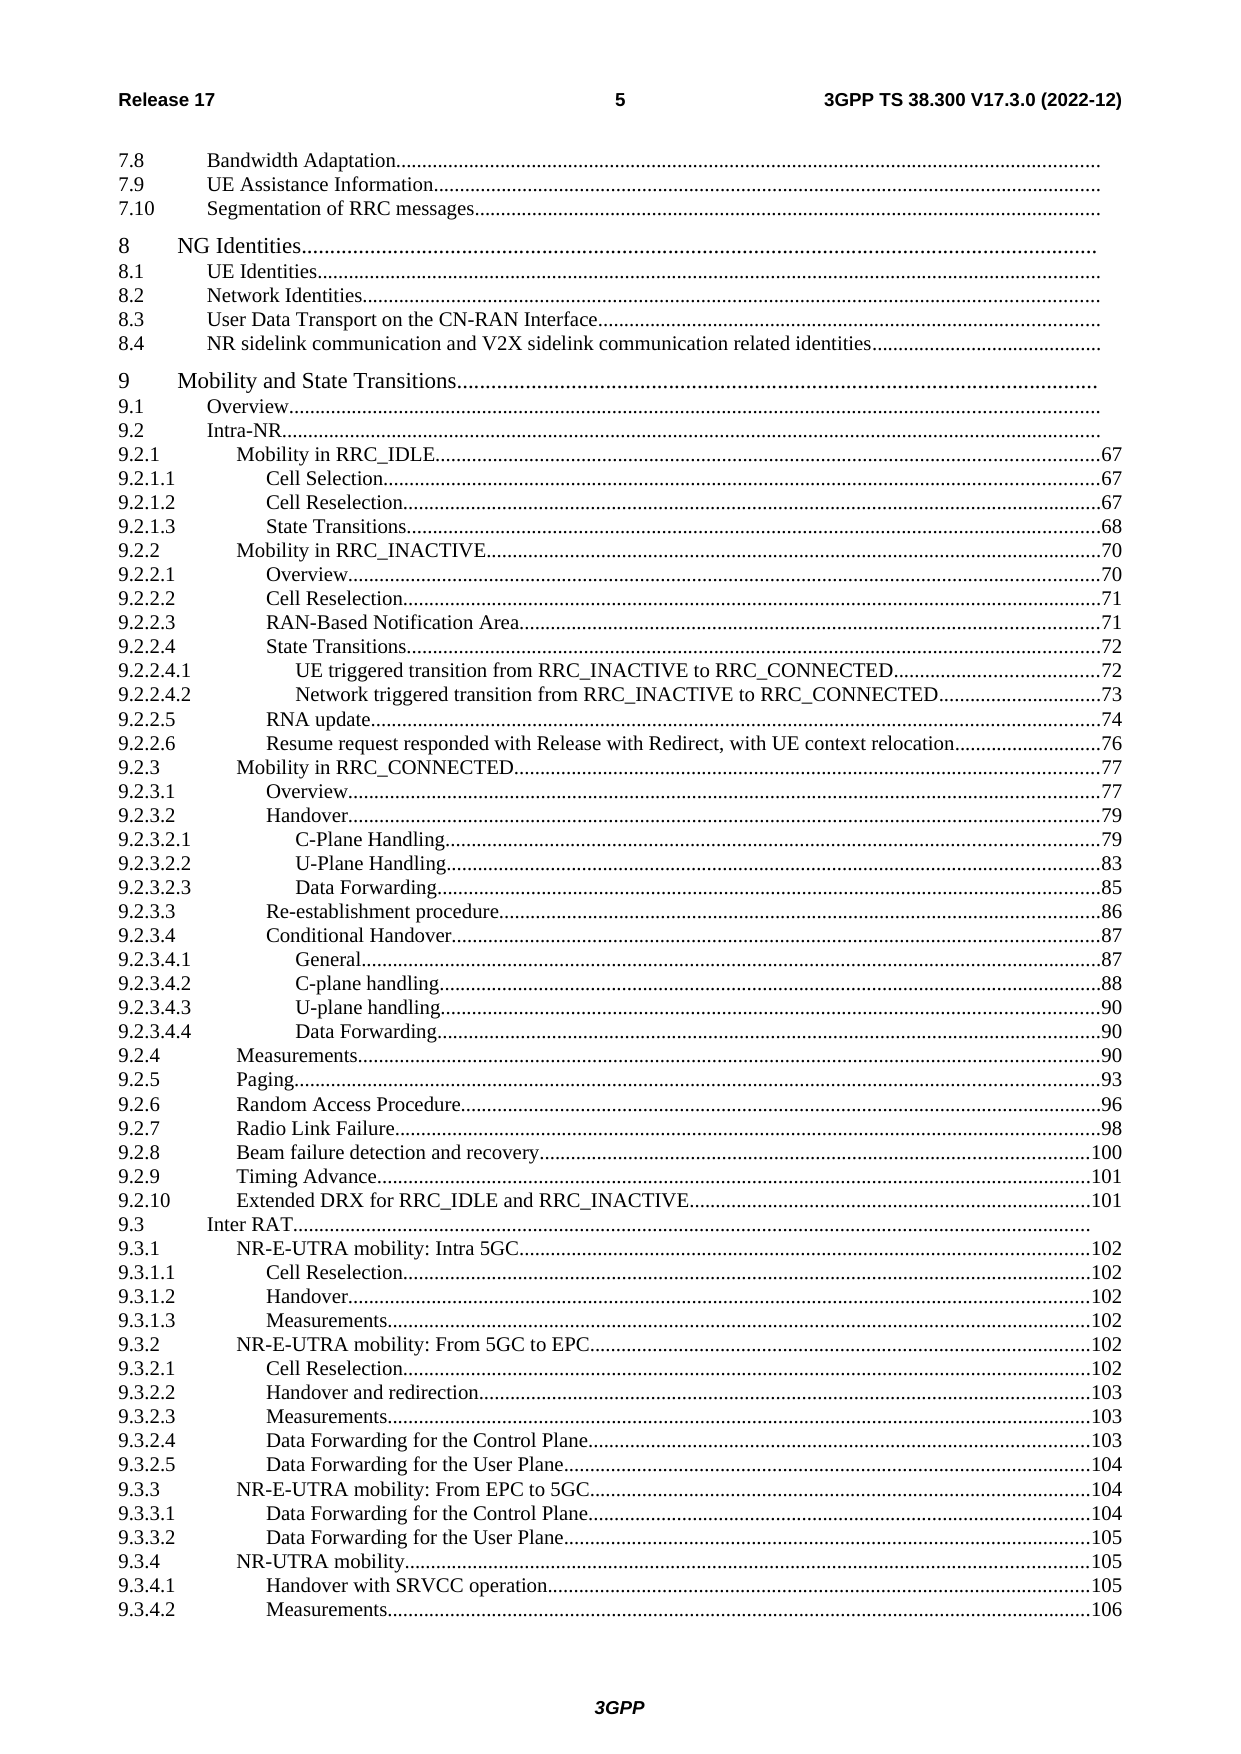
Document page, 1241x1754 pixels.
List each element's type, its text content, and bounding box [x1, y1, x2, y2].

text 9.2.7 Radio Link Failure 98 [118, 1116, 1122, 1139]
text 9.3.2 NR-E-UTRA mobility: From 5GC to EPC 102 [118, 1332, 1122, 1356]
text 9.2.2 Mobility in RRC_INACTIVE 70 [118, 538, 1122, 562]
text 9.2.1.1 Cell Selection 67 [118, 466, 1122, 490]
text 9.3.1 NR-E-UTRA mobility: Intra 5GC 102 [118, 1236, 1122, 1260]
text 9.2.3.1 Overview 77 [118, 779, 1122, 803]
text 9.2.1.2 Cell Reselection 67 [118, 490, 1122, 514]
text 9.3.2.2 Handover and redirection 103 [118, 1380, 1122, 1404]
text 9.2.3.3 Re-establishment procedure 86 [118, 899, 1122, 923]
text 9.3.1.2 Handover 102 [118, 1284, 1122, 1308]
text 9.2.2.5 RNA update 74 [118, 706, 1122, 731]
text 9.3.4 NR-UTRA mobility 105 [118, 1549, 1122, 1573]
text 9.2 Intra-NR 67 [118, 418, 1078, 442]
text 9.2.3.2.1 C-Plane Handling 79 [118, 827, 1122, 851]
text 8.4 NR sidelink communication and V2X sidelink communication related identities 65 [118, 331, 1078, 355]
text 8.1 UE Identities 63 [118, 258, 1078, 283]
text 9.2.1 Mobility in RRC_IDLE 67 [118, 442, 1122, 466]
text 9.3.2.1 Cell Reselection 102 [118, 1356, 1122, 1380]
text 9.3 Inter RAT 102 [118, 1212, 1078, 1236]
text 9.2.3 Mobility in RRC_CONNECTED 77 [118, 754, 1122, 779]
text 9.2.9 Timing Advance 101 [118, 1164, 1122, 1188]
text 9.2.2.4.1 UE triggered transition from RRC_INACTIVE to RRC_CONNECTED 72 [118, 658, 1122, 682]
text 9.2.2.4.2 Network triggered transition from RRC_INACTIVE to RRC_CONNECTED 73 [118, 682, 1122, 706]
text 9.2.2.3 RAN-Based Notification Area 71 [118, 610, 1122, 634]
text 9.3.1.3 Measurements 102 [118, 1308, 1122, 1332]
text 9.2.2.4 State Transitions 72 [118, 634, 1122, 658]
text 9.2.2.1 Overview 70 [118, 562, 1122, 586]
text 8 NG Identities 63 [118, 232, 1078, 258]
text 9.2.3.4.4 Data Forwarding 90 [118, 1019, 1122, 1043]
text 9.3.2.5 Data Forwarding for the User Plane 104 [118, 1452, 1122, 1476]
text 7.8 Bandwidth Adaptation 62 [118, 147, 1078, 172]
text 9.2.3.4.3 U-plane handling 90 [118, 995, 1122, 1019]
text 9.2.8 Beam failure detection and recovery 100 [118, 1139, 1122, 1164]
text 9.2.2.6 Resume request responded with Release with Redirect, with UE context relocation 76 [118, 731, 1122, 754]
text 7.10 Segmentation of RRC messages 63 [118, 196, 1078, 220]
text 9.2.2.2 Cell Reselection 71 [118, 586, 1122, 610]
text 9.2.10 Extended DRX for RRC_IDLE and RRC_INACTIVE 101 [118, 1188, 1122, 1212]
text 9.3.2.4 Data Forwarding for the Control Plane 103 [118, 1428, 1122, 1452]
text 8.3 User Data Transport on the CN-RAN Interface 65 [118, 307, 1078, 331]
text 8.2 Network Identities 64 [118, 283, 1078, 307]
text 9.2.5 Paging 93 [118, 1067, 1122, 1091]
text 9.2.3.2.2 U-Plane Handling 83 [118, 851, 1122, 875]
text 9.2.3.4.1 General 87 [118, 947, 1122, 971]
text 9.2.3.2 Handover 79 [118, 803, 1122, 827]
text 9.2.6 Random Access Procedure 96 [118, 1091, 1122, 1116]
text 9.3.2.3 Measurements 103 [118, 1404, 1122, 1428]
text 9.2.3.4.2 C-plane handling 88 [118, 971, 1122, 995]
text 7.9 UE Assistance Information 63 [118, 172, 1078, 196]
text 9.3.3 NR-E-UTRA mobility: From EPC to 5GC 104 [118, 1476, 1122, 1501]
text 9.3.3.1 Data Forwarding for the Control Plane 104 [118, 1501, 1122, 1524]
text 9.3.4.1 Handover with SRVCC operation 105 [118, 1573, 1122, 1597]
text 9.3.3.2 Data Forwarding for the User Plane 105 [118, 1524, 1122, 1549]
text 9.3.4.2 Measurements 106 [118, 1597, 1122, 1621]
text 9.1 Overview 66 [118, 394, 1078, 418]
text 9 Mobility and State Transitions 66 [118, 367, 1078, 394]
text 9.3.1.1 Cell Reselection 102 [118, 1260, 1122, 1284]
text 9.2.4 Measurements 90 [118, 1043, 1122, 1067]
text 9.2.1.3 State Transitions 68 [118, 514, 1122, 538]
text 9.2.3.2.3 Data Forwarding 85 [118, 875, 1122, 899]
text 9.2.3.4 Conditional Handover 87 [118, 923, 1122, 947]
